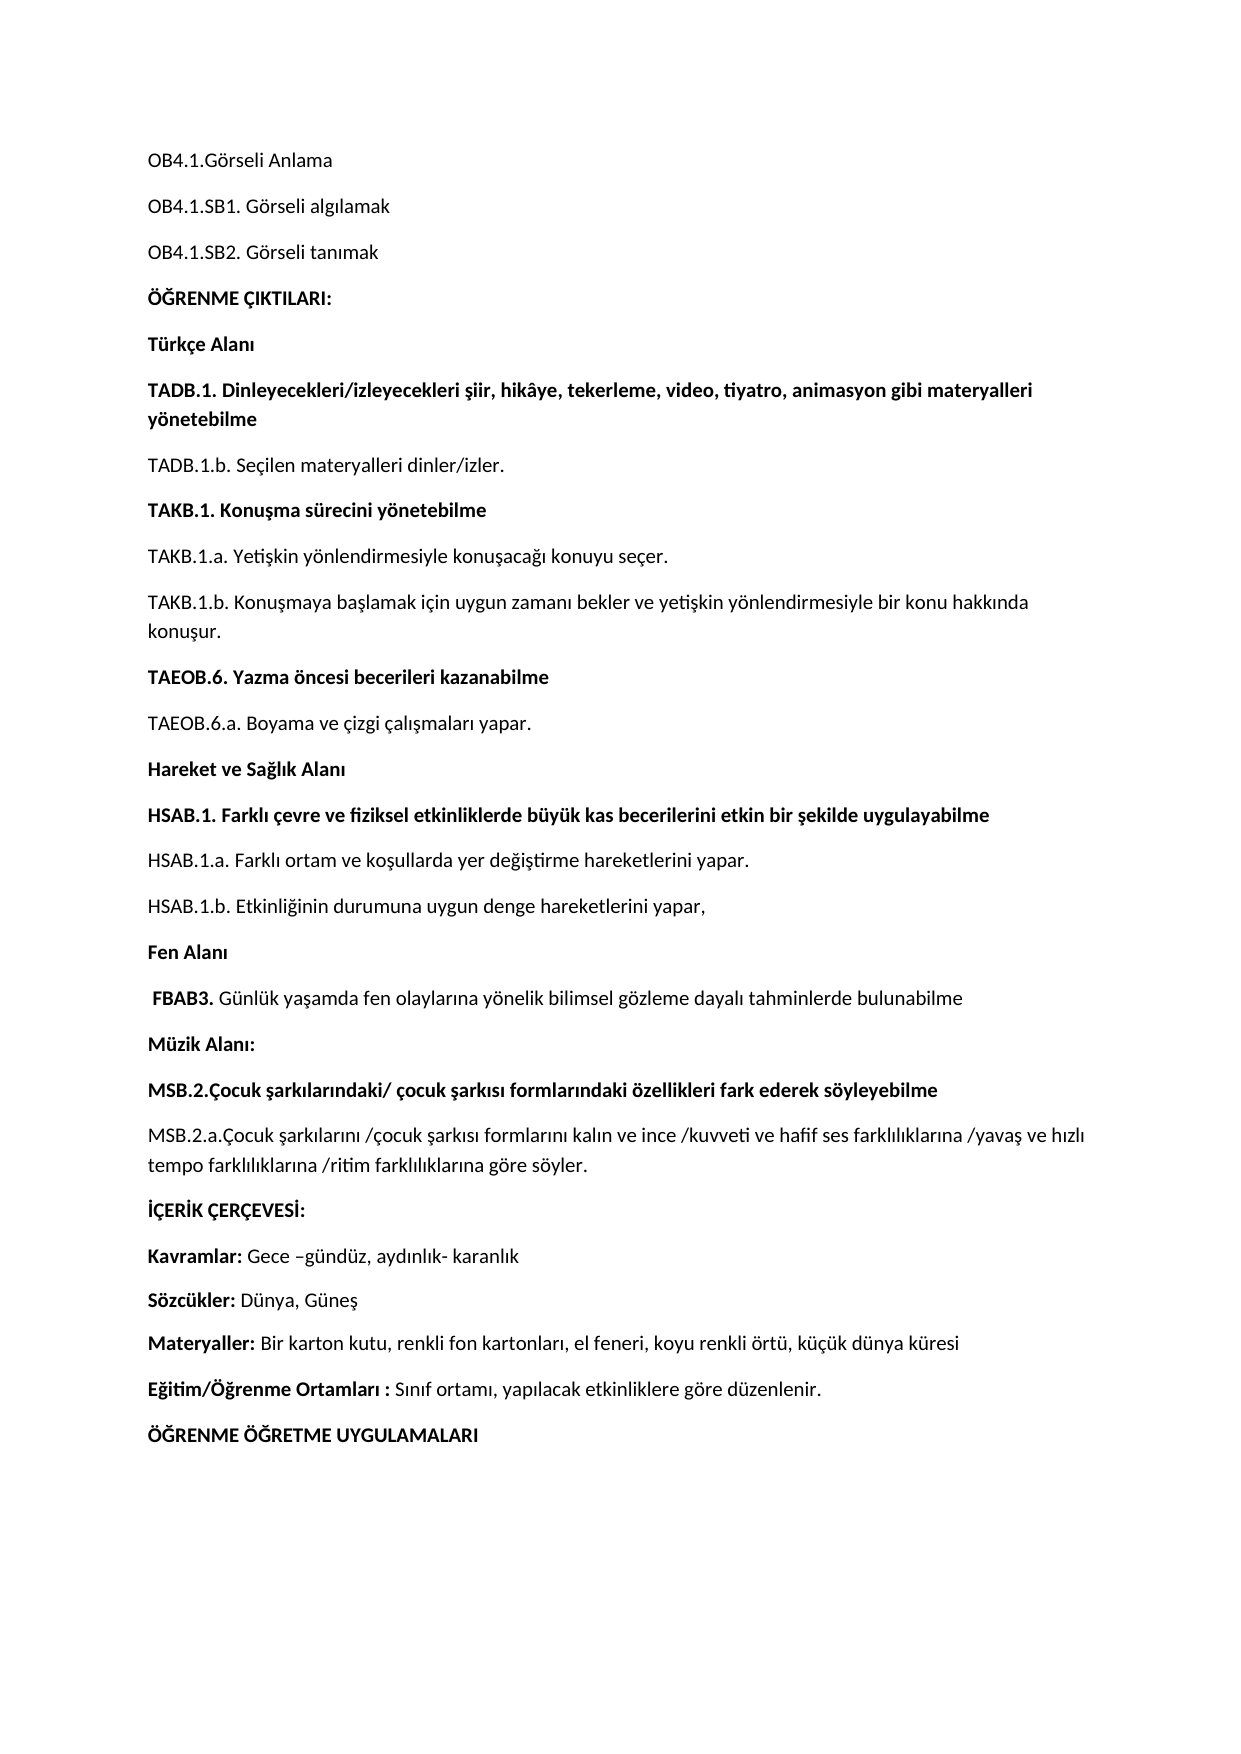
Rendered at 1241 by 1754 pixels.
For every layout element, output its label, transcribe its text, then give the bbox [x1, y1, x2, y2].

text TAKB.1.a. Yetişkin yönlendirmesiyle konuşacağı konuyu seçer. [148, 543, 1093, 569]
text ÖĞRENME ÖĞRETME UYGULAMALARI [148, 1422, 1093, 1448]
text OB4.1.SB2. Görseli tanımak [148, 239, 1093, 265]
text Türkçe Alanı [148, 331, 1093, 356]
text OB4.1.Görseli Anlama [148, 148, 1093, 173]
text MSB.2.Çocuk şarkılarındaki/ çocuk şarkısı formlarındaki özellikleri fark ederek söyleyebilme [148, 1077, 1093, 1102]
text TAEOB.6. Yazma öncesi becerileri kazanabilme [148, 664, 1093, 690]
text Eğitim/Öğrenme Ortamları : Sınıf ortamı, yapılacak etkinliklere göre düzenlenir. [148, 1376, 1093, 1402]
text TAKB.1. Konuşma sürecini yönetebilme [148, 498, 1093, 523]
text İÇERİK ÇERÇEVESİ: [148, 1198, 1093, 1223]
text Sözcükler: Dünya, Güneş [148, 1287, 1093, 1312]
text Fen Alanı [148, 939, 1093, 965]
text TADB.1. Dinleyecekleri/izleyecekleri şiir, hikâye, tekerleme, video, tiyatro, animasyon gibi materyalleri yönetebilme [148, 377, 1093, 431]
text MSB.2.a.Çocuk şarkılarını /çocuk şarkısı formlarını kalın ve ince /kuvveti ve hafif ses farklılıklarına /yavaş ve hızlı tempo farklılıklarına /ritim farklılıklarına göre söyler. [148, 1123, 1093, 1177]
text Materyaller: Bir karton kutu, renkli fon kartonları, el feneri, koyu renkli örtü, küçük dünya küresi [148, 1330, 1093, 1356]
text HSAB.1.a. Farklı ortam ve koşullarda yer değiştirme hareketlerini yapar. [148, 848, 1093, 873]
text ÖĞRENME ÇIKTILARI: [148, 285, 1093, 311]
text FBAB3. Günlük yaşamda fen olaylarına yönelik bilimsel gözleme dayalı tahminlerde bulunabilme [148, 985, 1093, 1011]
text Hareket ve Sağlık Alanı [148, 756, 1093, 781]
text Müzik Alanı: [148, 1031, 1093, 1056]
text HSAB.1.b. Etkinliğinin durumuna uygun denge hareketlerini yapar, [148, 893, 1093, 919]
text TAKB.1.b. Konuşmaya başlamak için uygun zamanı bekler ve yetişkin yönlendirmesiyle bir konu hakkında konuşur. [148, 589, 1093, 644]
text OB4.1.SB1. Görseli algılamak [148, 193, 1093, 219]
text Kavramlar: Gece –gündüz, aydınlık- karanlık [148, 1243, 1093, 1269]
text TAEOB.6.a. Boyama ve çizgi çalışmaları yapar. [148, 710, 1093, 736]
text HSAB.1. Farklı çevre ve fiziksel etkinliklerde büyük kas becerilerini etkin bir şekilde uygulayabilme [148, 802, 1093, 827]
text TADB.1.b. Seçilen materyalleri dinler/izler. [148, 452, 1093, 477]
